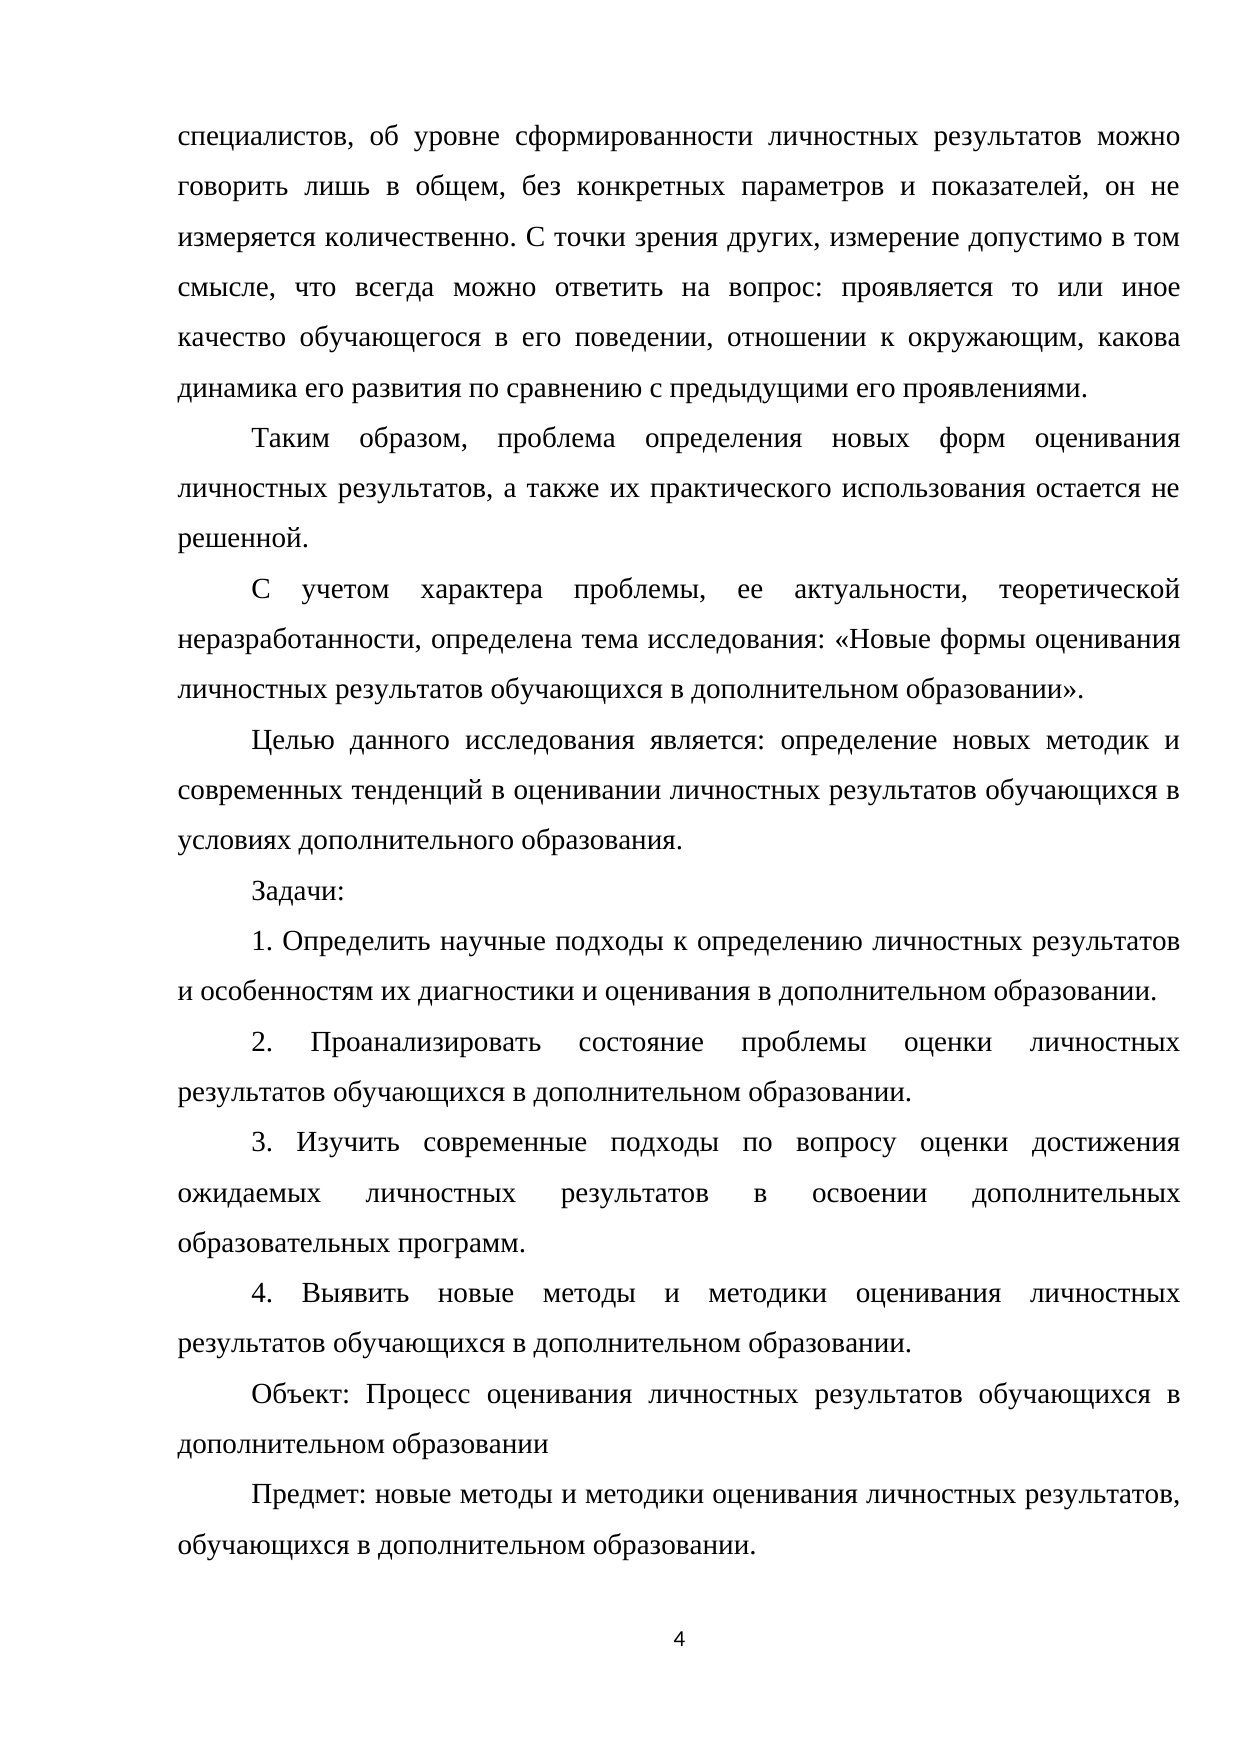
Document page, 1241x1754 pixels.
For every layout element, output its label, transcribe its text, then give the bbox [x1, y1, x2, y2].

text 2. Проанализировать состояние проблемы оценки личностных результатов обучающихся в дополнительном образовании. [177, 1024, 1181, 1108]
text Предмет: новые методы и методики оценивания личностных результатов, обучающихся в дополнительном образовании. [177, 1477, 1181, 1560]
text Целью данного исследования является: определение новых методик и современных тенденций в оценивании личностных результатов обучающихся в условиях дополнительного образования. [177, 722, 1181, 856]
text 4. Выявить новые методы и методики оценивания личностных результатов обучающихся в дополнительном образовании. [177, 1275, 1181, 1359]
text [177, 118, 1181, 403]
text 1. Определить научные подходы к определению личностных результатов и особенностям их диагностики и оценивания в дополнительном образовании. [177, 923, 1181, 1007]
text Объект: Процесс оценивания личностных результатов обучающихся в дополнительном образовании [177, 1376, 1181, 1460]
text С учетом характера проблемы, ее актуальности, теоретической неразработанности, определена тема исследования: «Новые формы оценивания личностных результатов обучающихся в дополнительном образовании». [177, 571, 1181, 705]
text 3. Изучить современные подходы по вопросу оценки достижения ожидаемых личностных результатов в освоении дополнительных образовательных программ. [177, 1124, 1181, 1258]
text Задачи: [177, 873, 1181, 906]
text Таким образом, проблема определения новых форм оценивания личностных результатов, а также их практического использования остается не решенной. [177, 420, 1181, 554]
